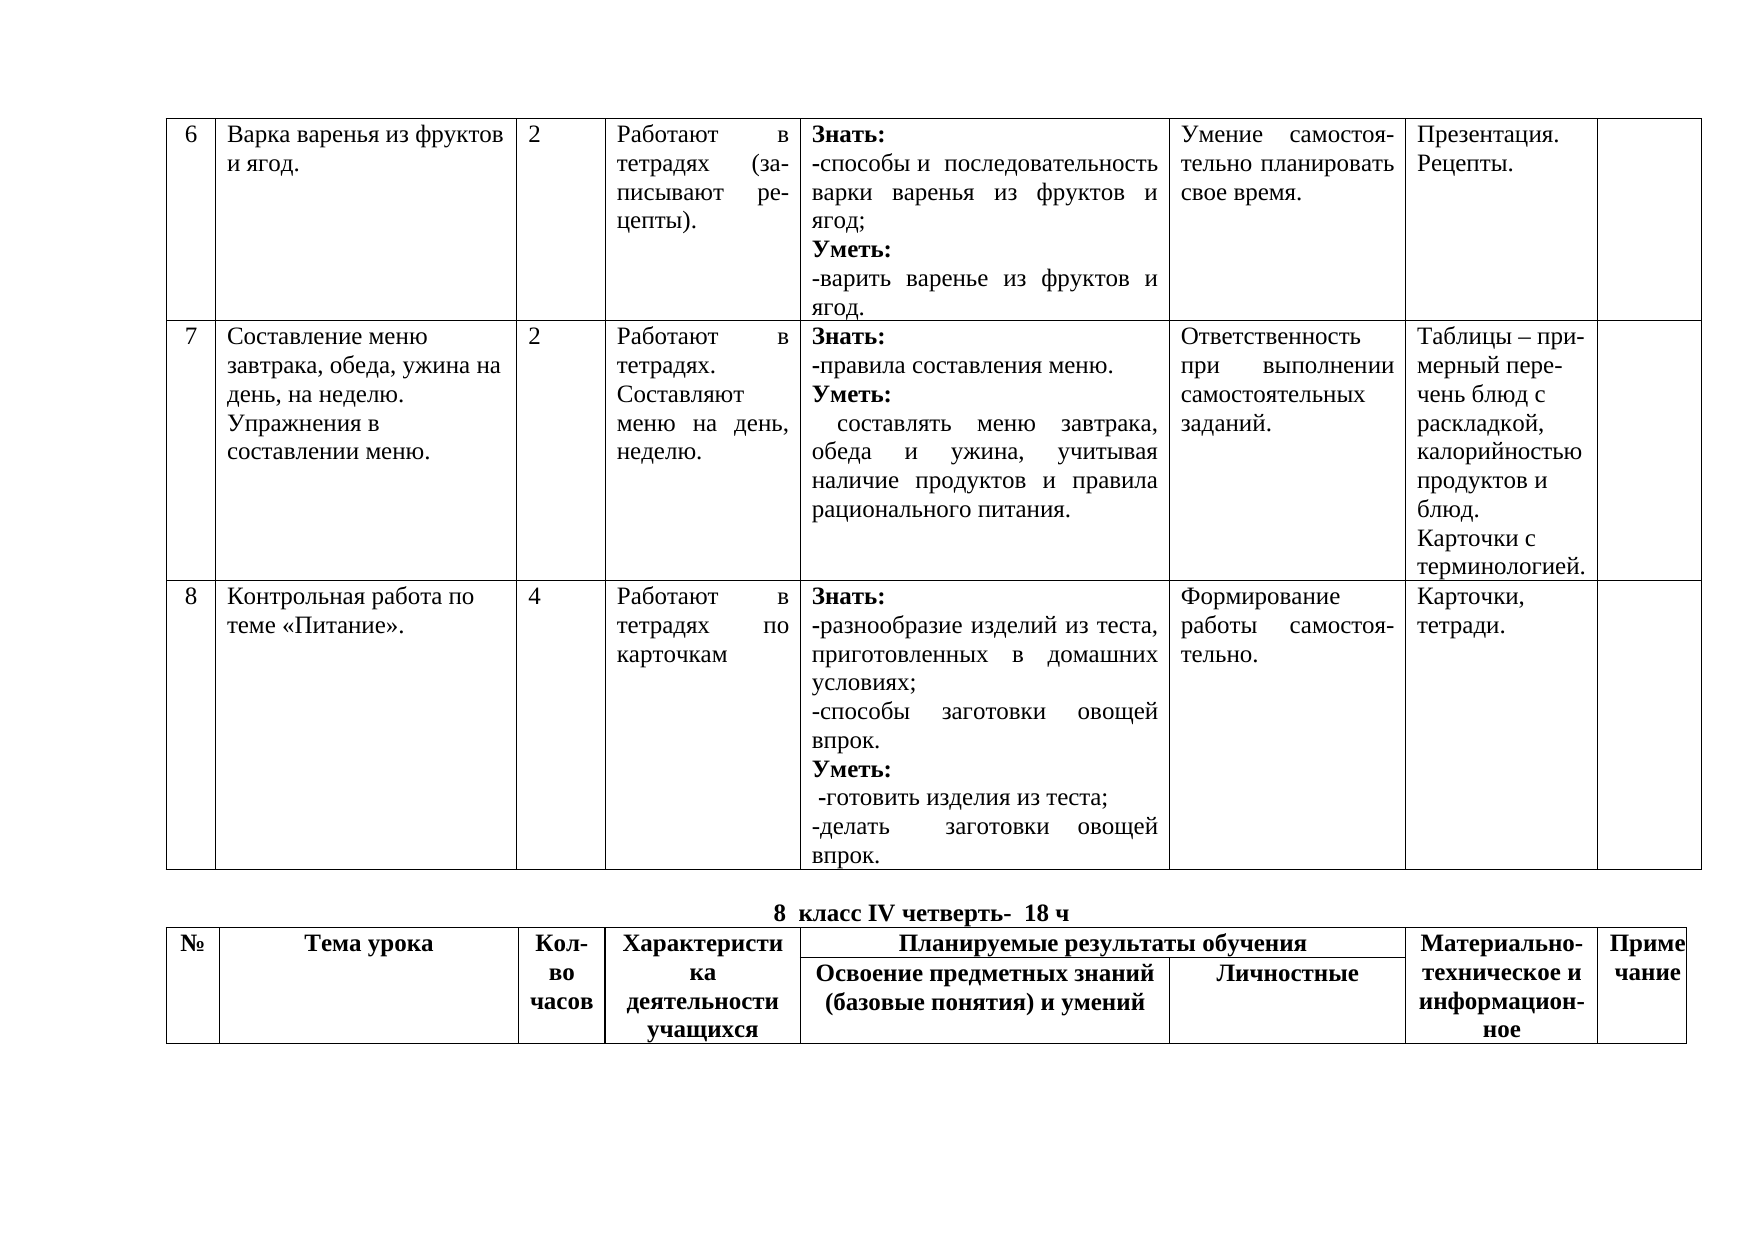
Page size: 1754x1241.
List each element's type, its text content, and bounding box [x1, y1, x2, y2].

table_cell 8 [167, 581, 215, 869]
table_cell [1406, 119, 1597, 320]
table_cell Личностные [1170, 958, 1405, 1043]
table_cell Контрольная работа по теме «Питание». [216, 581, 516, 869]
table_cell Составление меню завтрака, обеда, ужина на день, на неделю. Упражнения в составлении меню. [216, 321, 516, 580]
table_cell [1598, 321, 1701, 580]
table_cell 7 [167, 321, 215, 580]
table_cell [1598, 581, 1701, 869]
table_cell Работают в тетрадях по карточкам [606, 581, 800, 869]
table_header Кол-во часов [519, 928, 604, 1043]
table_cell Умение самостоя-тельно планировать свое время. [1170, 119, 1405, 320]
table_cell 2 [517, 321, 605, 580]
table_cell Варка варенья из фруктов и ягод. [216, 119, 516, 320]
table_cell 6 [167, 119, 215, 320]
table_cell Знать: -способы и последовательность варки варенья из фруктов и ягод; Уметь: -варить варенье из фруктов и ягод. [801, 119, 1169, 320]
table_cell Работают в тетрадях (за-писывают ре-цепты). [606, 119, 800, 320]
table_cell Карточки, тетради. [1406, 581, 1597, 869]
text 8 класс IV четверть- 18 ч [177, 898, 1665, 927]
table_cell Формирование работы самостоя-тельно. [1170, 581, 1405, 869]
table_cell Знать: -разнообразие изделий из теста, приготовленных в домашних условиях; -способы заготовки овощей впрок. Уметь: -готовить изделия из теста; -делать заготовки овощей впрок. [801, 581, 1169, 869]
table_cell [1598, 119, 1701, 320]
table_cell 2 [517, 119, 605, 320]
table_cell Таблицы – при-мерный пере-чень блюд с раскладкой, калорийностью продуктов и блюд. Карточки с терминологией. [1406, 321, 1597, 580]
table_cell Ответственность при выполнении самостоятельных заданий. [1170, 321, 1405, 580]
table_cell Работают в тетрадях. Составляют меню на день, неделю. [606, 321, 800, 580]
table_cell Знать: -правила составления меню. Уметь: составлять меню завтрака, обеда и ужина, учитывая наличие продуктов и правила рационального питания. [801, 321, 1169, 580]
table_header Характеристика деятельности учащихся [606, 928, 800, 1043]
table_header № [167, 928, 219, 1043]
table_header Тема урока [220, 928, 518, 1043]
table_header Материально-техническое и информацион-ное обеспечение [1406, 928, 1597, 1043]
table_cell 4 [517, 581, 605, 869]
table_header Примечание [1598, 928, 1686, 1043]
table_header Планируемые результаты обучения [801, 928, 1405, 957]
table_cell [801, 958, 1169, 1043]
